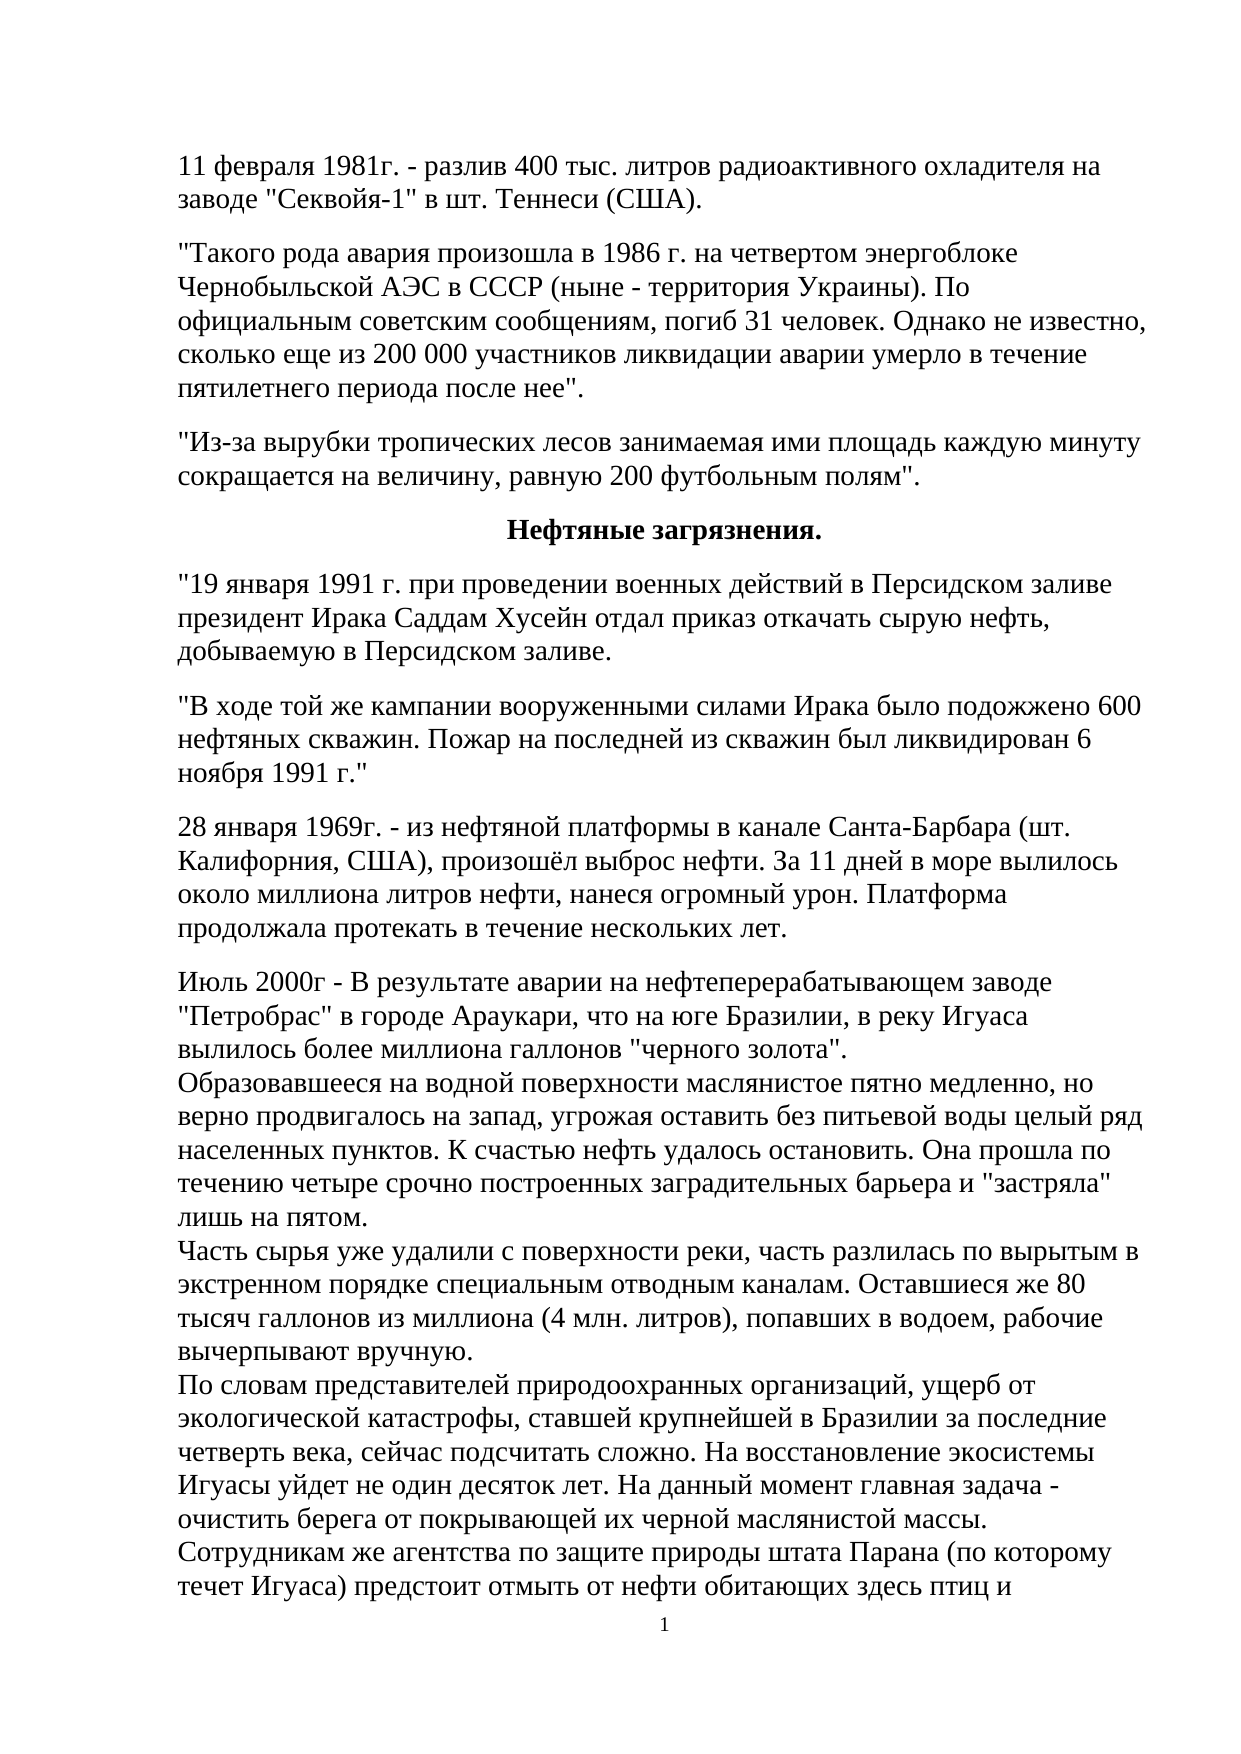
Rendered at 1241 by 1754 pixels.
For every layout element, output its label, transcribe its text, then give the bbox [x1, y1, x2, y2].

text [177, 964, 1152, 1602]
text 28 января 1969г. - из нефтяной платформы в канале Санта-Барбара (шт. Калифорния, США), произошёл выброс нефти. За 11 дней в море вылилось около миллиона литров нефти, нанеся огромный урон. Платформа продолжала протекать в течение нескольких лет. [177, 809, 1152, 943]
subtitle Нефтяные загрязнения. [177, 512, 1152, 546]
subtitle "19 января 1991 г. при проведении военных действий в Персидском заливе президент Ирака Саддам Хусейн отдал приказ откачать сырую нефть, добываемую в Персидском заливе. [177, 566, 1152, 667]
subtitle "Из-за вырубки тропических лесов занимаемая ими площадь каждую минуту сокращается на величину, равную 200 футбольным полям". [177, 424, 1152, 491]
text 11 февраля 1981г. - разлив 400 тыс. литров радиоактивного охладителя на заводе "Секвойя-1" в шт. Теннеси (США). [177, 148, 1152, 215]
subtitle "В ходе той же кампании вооруженными силами Ирака было подожжено 600 нефтяных скважин. Пожар на последней из скважин был ликвидирован 6 ноября 1991 г." [177, 688, 1152, 788]
subtitle "Такого рода авария произошла в 1986 г. на четвертом энергоблоке Чернобыльской АЭС в СССР (ныне - территория Украины). По официальным советским сообщениям, погиб 31 человек. Однако не известно, сколько еще из 200 000 участников ликвидации аварии умерло в течение пятилетнего периода после нее". [177, 236, 1152, 403]
